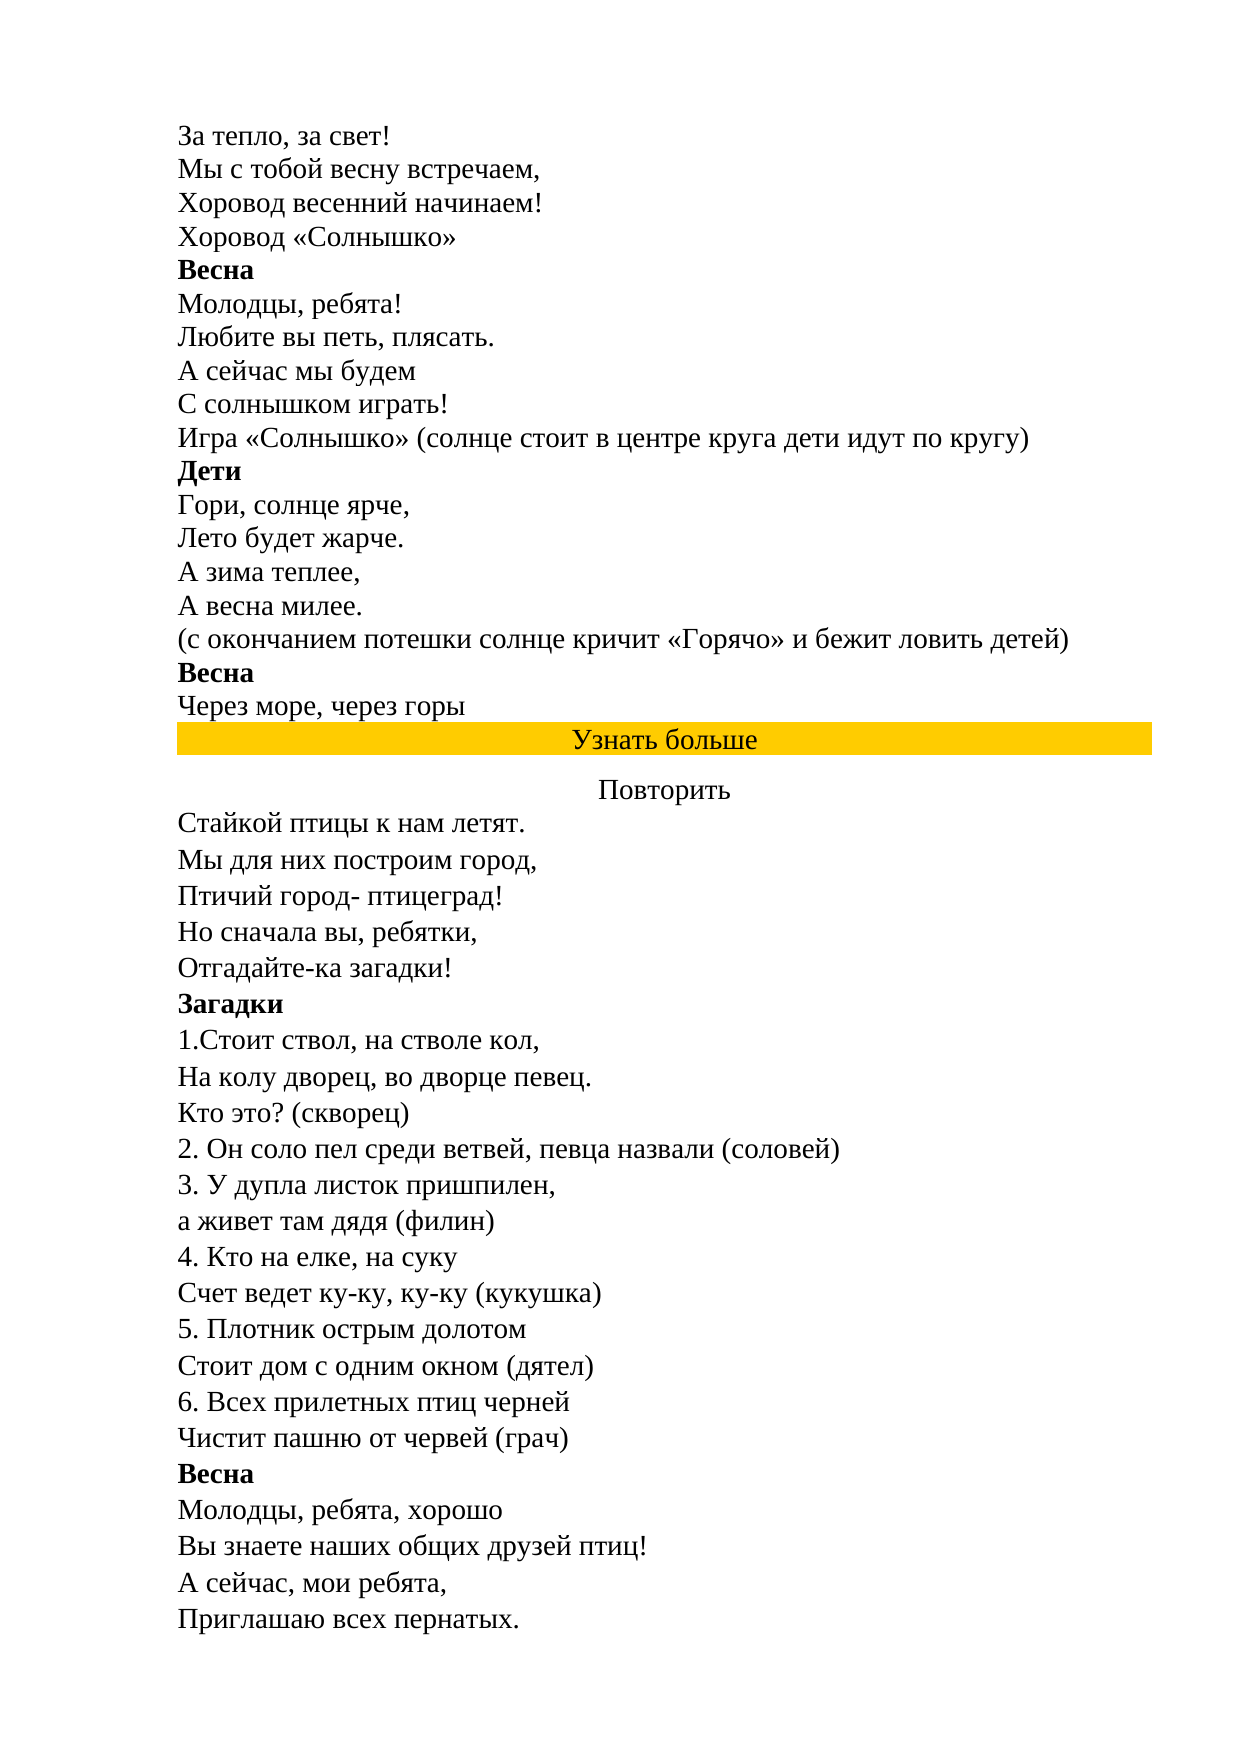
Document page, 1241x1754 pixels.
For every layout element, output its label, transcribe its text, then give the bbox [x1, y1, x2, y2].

text Повторить [177, 772, 1152, 806]
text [177, 806, 1152, 1634]
text Узнать больше [177, 722, 1152, 755]
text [177, 118, 1152, 722]
